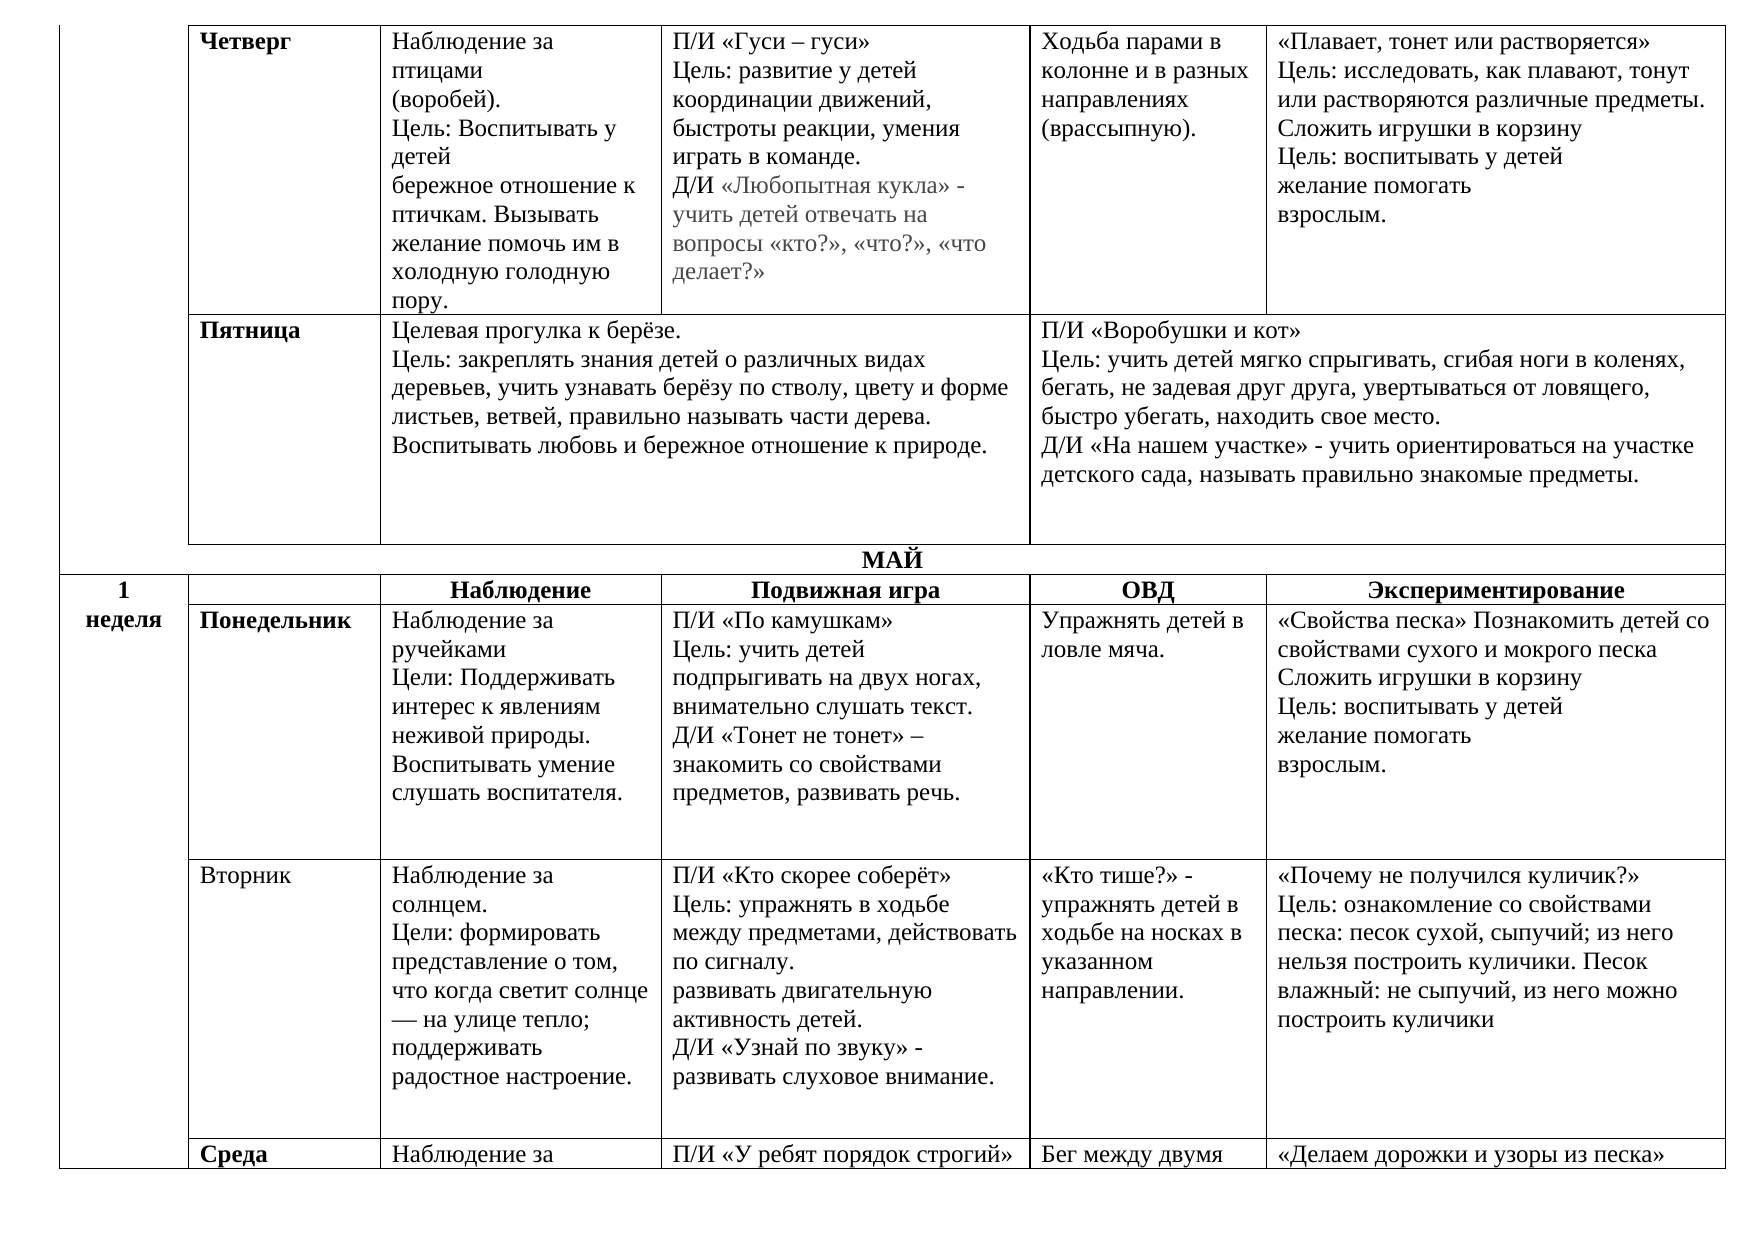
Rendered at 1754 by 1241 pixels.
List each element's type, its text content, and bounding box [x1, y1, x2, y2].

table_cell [662, 1139, 1029, 1167]
table_cell МАЙ [60, 544, 1725, 574]
table_cell Пятница [189, 315, 380, 544]
table_cell П/И «Гуси – гуси» Цель: развитие у детей координации движений, быстроты реакции, умения играть в команде. Д/И «Любопытная кукла» - учить детей отвечать на вопросы «кто?», «что?», «что делает?» [662, 26, 1029, 314]
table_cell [381, 1139, 661, 1167]
table_cell [189, 575, 380, 604]
table_cell П/И «Кто скорее соберёт» Цель: упражнять в ходьбе между предметами, действовать по сигналу. развивать двигательную активность детей. Д/И «Узнай по звуку» - развивать слуховое внимание. [662, 860, 1029, 1138]
table_cell Ходьба парами в колонне и в разных направлениях (врассыпную). [1031, 26, 1266, 314]
table_cell Вторник [189, 860, 380, 1138]
table_cell Наблюдение за птицами (воробей). Цель: Воспитывать у детей бережное отношение к птичкам. Вызывать желание помочь им в холодную голодную пору. [381, 26, 661, 314]
table_cell «Свойства песка» Познакомить детей со свойствами сухого и мокрого песка Сложить игрушки в корзину Цель: воспитывать у детей желание помогать взрослым. [1267, 605, 1725, 859]
table_cell Наблюдение за ручейками Цели: Поддерживать интерес к явлениям неживой природы. Воспитывать умение слушать воспитателя. [381, 605, 661, 859]
table_cell Четверг [189, 26, 380, 314]
table_cell «Почему не получился куличик?» Цель: ознакомление со свойствами песка: песок сухой, сыпучий; из него нельзя построить куличики. Песок влажный: не сыпучий, из него можно построить куличики [1267, 860, 1725, 1138]
table_cell Наблюдение [381, 575, 661, 604]
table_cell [1031, 1139, 1266, 1167]
table_cell Экспериментирование [1267, 575, 1725, 604]
table_cell Среда [189, 1139, 380, 1167]
table_cell «Кто тише?» - упражнять детей в ходьбе на носках в указанном направлении. [1031, 860, 1266, 1138]
table_cell П/И «Воробушки и кот» Цель: учить детей мягко спрыгивать, сгибая ноги в коленях, бегать, не задевая друг друга, увертываться от ловящего, быстро убегать, находить свое место. Д/И «На нашем участке» - учить ориентироваться на участке детского сада, называть правильно знакомые предметы. [1031, 315, 1725, 544]
table_cell П/И «По камушкам» Цель: учить детей подпрыгивать на двух ногах, внимательно слушать текст. Д/И «Тонет не тонет» – знакомить со свойствами предметов, развивать речь. [662, 605, 1029, 859]
table_cell Понедельник [189, 605, 380, 859]
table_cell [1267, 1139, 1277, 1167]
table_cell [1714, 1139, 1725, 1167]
table_cell ОВД [1031, 575, 1266, 604]
table_cell Подвижная игра [662, 575, 1029, 604]
table_cell Целевая прогулка к берёзе. Цель: закреплять знания детей о различных видах деревьев, учить узнавать берёзу по стволу, цвету и форме листьев, ветвей, правильно называть части дерева. Воспитывать любовь и бережное отношение к природе. [381, 315, 1029, 544]
table_cell «Плавает, тонет или растворяется» Цель: исследовать, как плавают, тонут или растворяются различные предметы. Сложить игрушки в корзину Цель: воспитывать у детей желание помогать взрослым. [1267, 26, 1725, 314]
table_cell Упражнять детей в ловле мяча. [1031, 605, 1266, 859]
table_cell 1 неделя [60, 575, 188, 1167]
table_cell Наблюдение за солнцем. Цели: формировать представление о том, что когда светит солнце — на улице тепло; поддерживать радостное настроение. [381, 860, 661, 1138]
